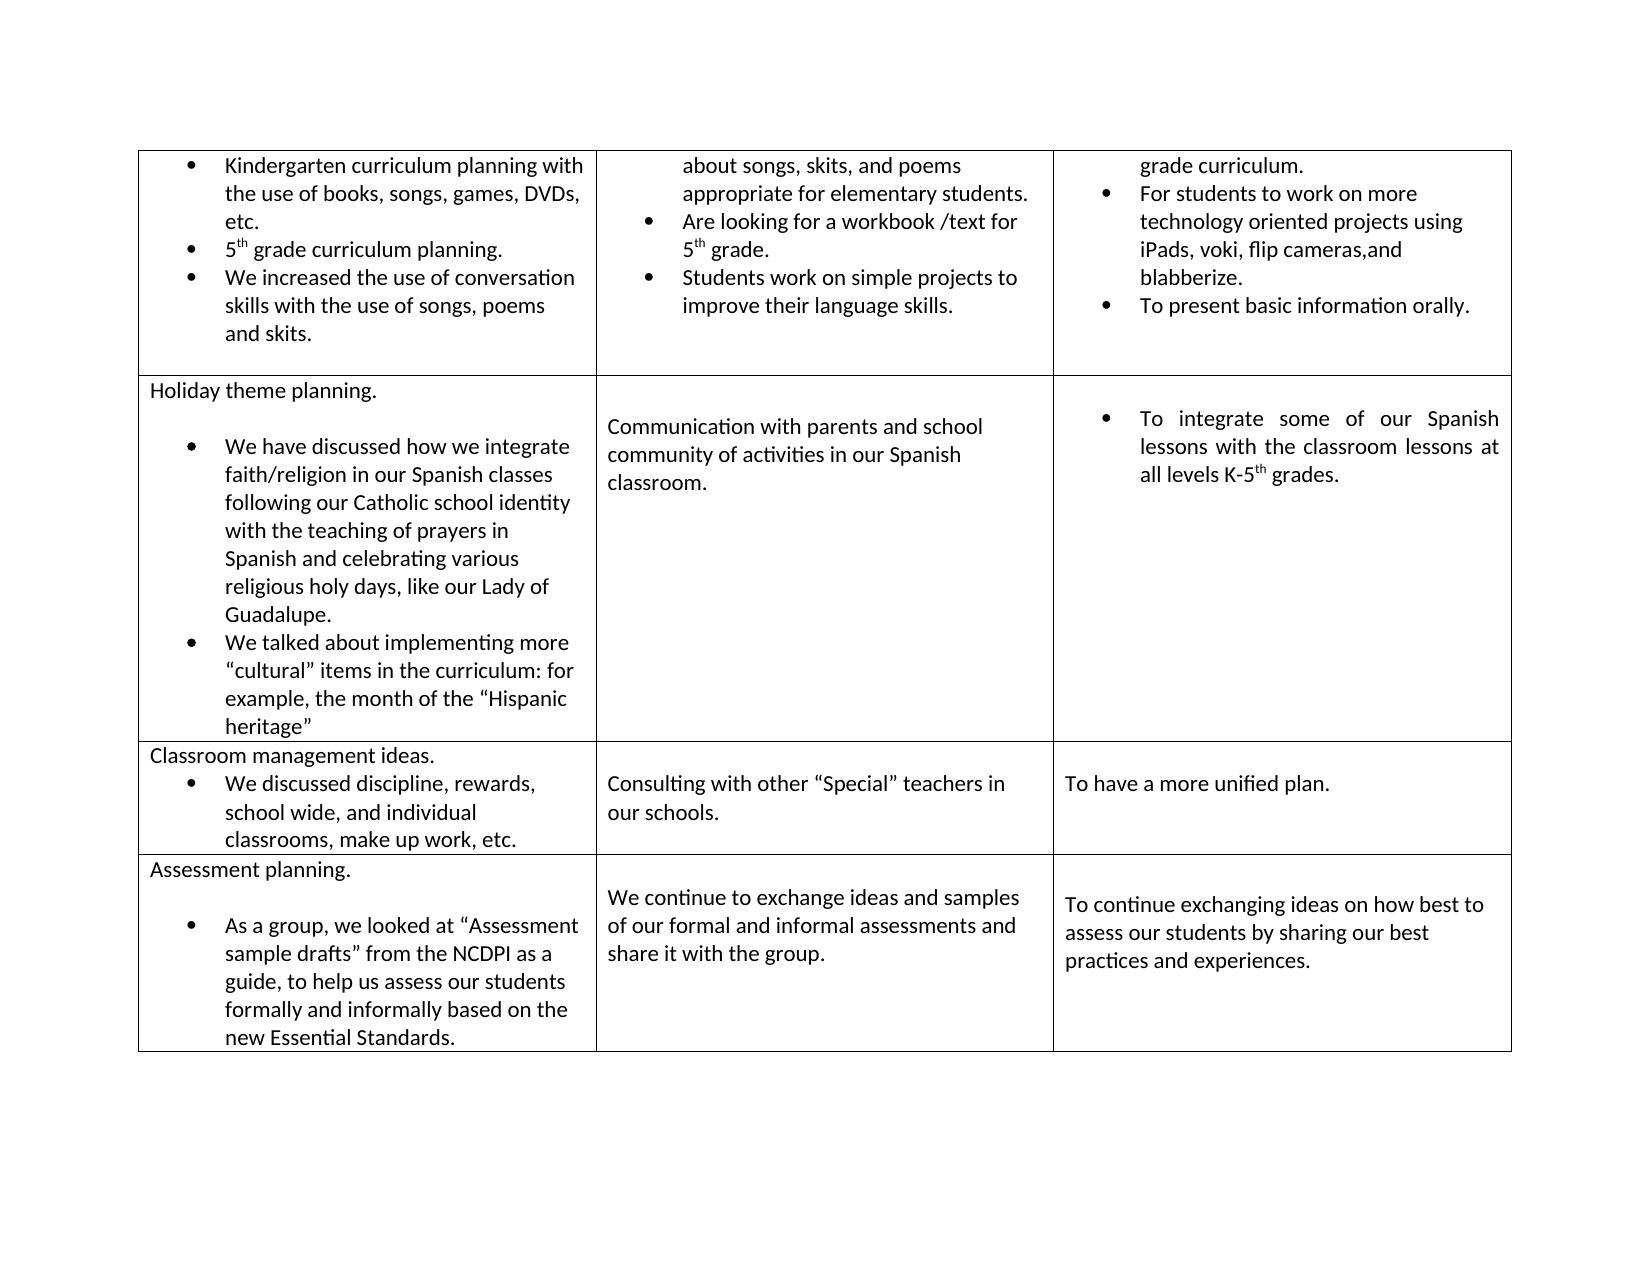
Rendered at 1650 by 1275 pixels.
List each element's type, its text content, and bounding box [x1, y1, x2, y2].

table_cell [139, 151, 596, 375]
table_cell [1054, 151, 1511, 375]
table_cell To have a more unified plan. [1054, 742, 1511, 854]
table_cell Assessment planning. As a group, we looked at “Assessment sample drafts” from the NCDPI as a guide, to help us assess our students formally and informally based on the new Essential Standards. [139, 855, 596, 1051]
table_cell Consulting with other “Special” teachers in our schools. [597, 742, 1053, 854]
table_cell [597, 151, 1053, 375]
table_cell To integrate some of our Spanish lessons with the classroom lessons at all levels K-5th grades. [1054, 376, 1511, 741]
table_cell We continue to exchange ideas and samples of our formal and informal assessments and share it with the group. [597, 855, 1053, 1051]
table_cell Classroom management ideas. We discussed discipline, rewards, school wide, and individual classrooms, make up work, etc. [139, 742, 596, 854]
table_cell Holiday theme planning. We have discussed how we integrate faith/religion in our Spanish classes following our Catholic school identity with the teaching of prayers in Spanish and celebrating various religious holy days, like our Lady of Guadalupe. We talked about implementing more “cultural” items in the curriculum: for example, the month of the “Hispanic heritage” [139, 376, 596, 741]
table_cell To continue exchanging ideas on how best to assess our students by sharing our best practices and experiences. [1054, 855, 1511, 1051]
table_cell Communication with parents and school community of activities in our Spanish classroom. [597, 376, 1053, 741]
